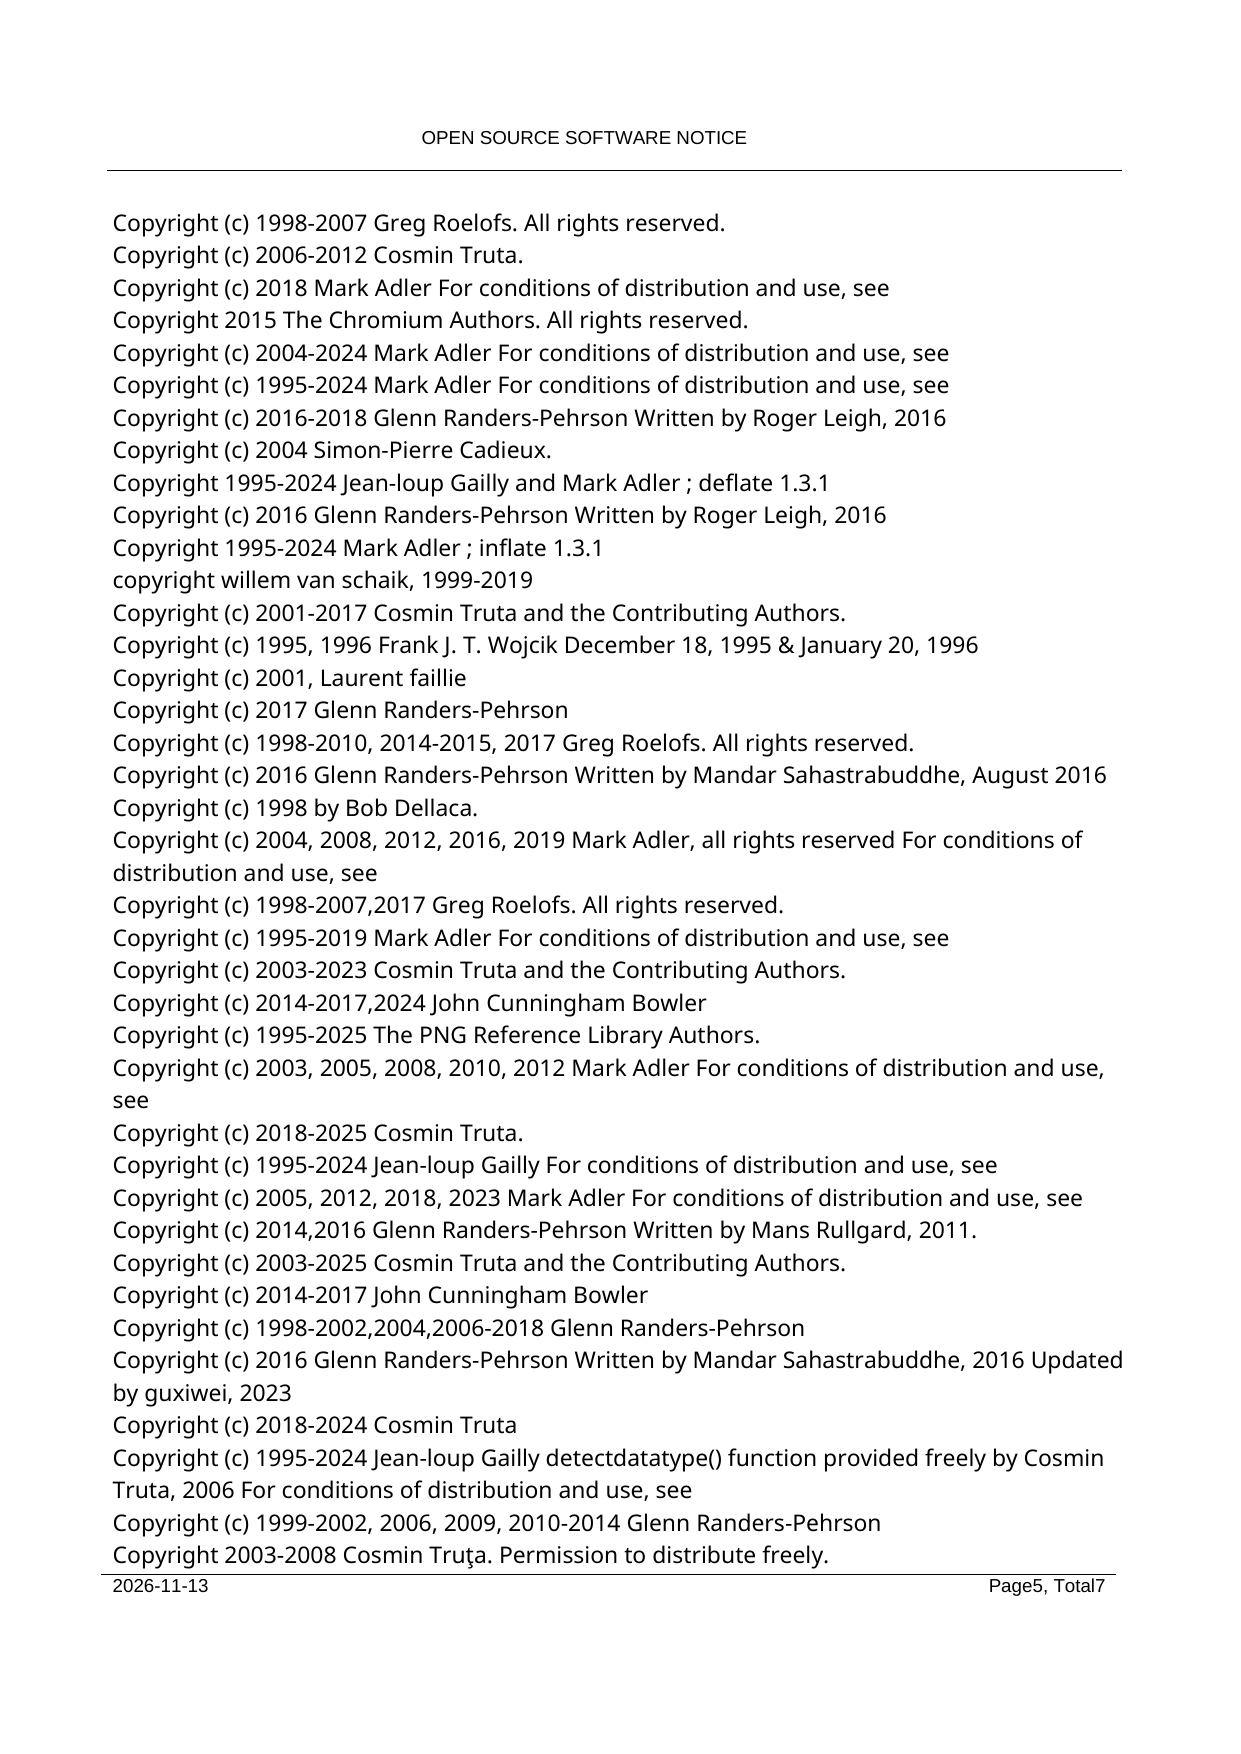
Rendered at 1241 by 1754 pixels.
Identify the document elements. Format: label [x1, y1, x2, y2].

text [112, 206, 1128, 1571]
